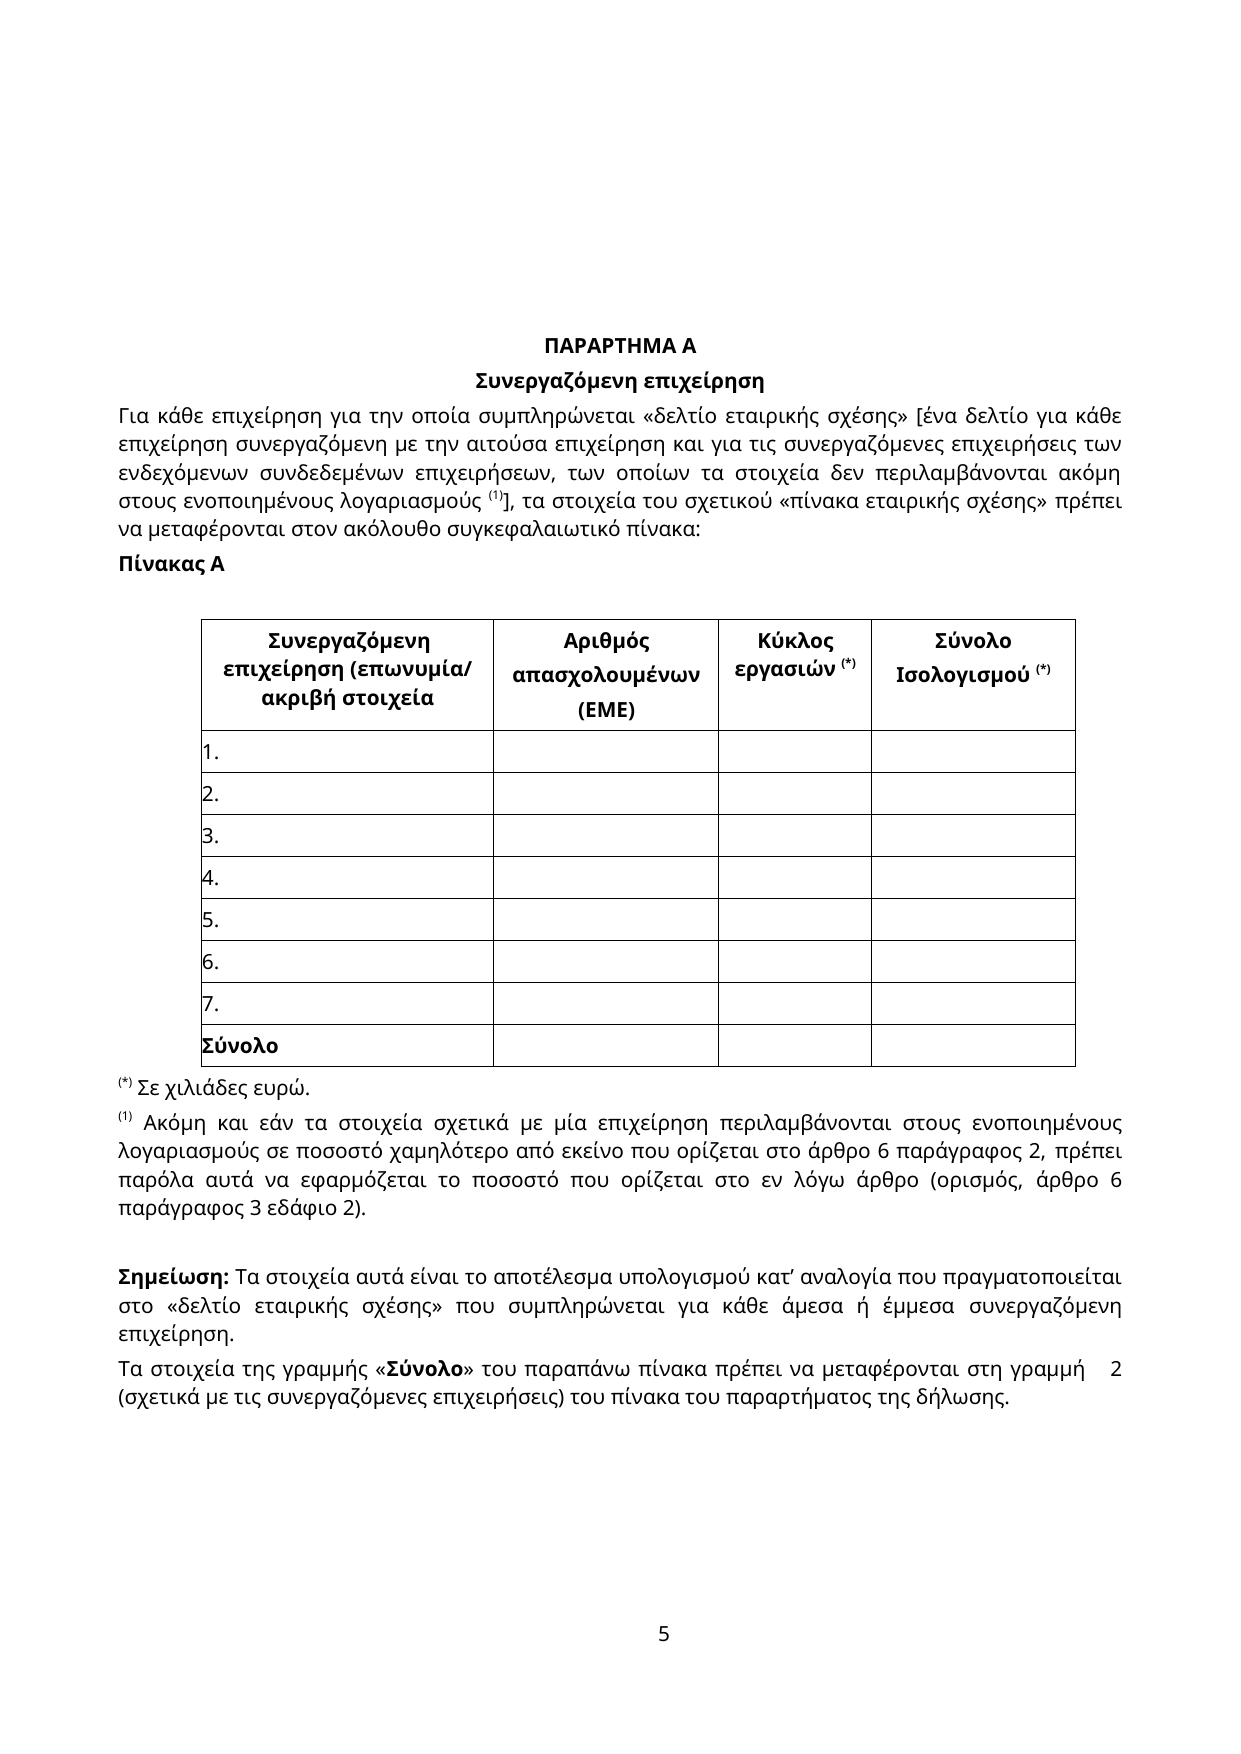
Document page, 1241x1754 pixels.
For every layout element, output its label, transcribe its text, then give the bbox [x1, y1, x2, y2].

text (*) Σε χιλιάδες ευρώ. [118, 1073, 1122, 1102]
table_header Συνεργαζόμενη επιχείρηση (επωνυμία/ ακριβή στοιχεία [202, 620, 493, 730]
table_header Αριθμός απασχολουμένων (ΕΜΕ) [494, 620, 718, 730]
table_cell [872, 899, 1075, 940]
table_cell [719, 815, 871, 856]
table_cell [872, 731, 1075, 772]
text (1) Ακόμη και εάν τα στοιχεία σχετικά με μία επιχείρηση περιλαμβάνονται στους ενοποιημένους λογαριασμούς σε ποσοστό χαμηλότερο από εκείνο που ορίζεται στο άρθρο 6 παράγραφος 2, πρέπει παρόλα αυτά να εφαρμόζεται το ποσοστό που ορίζεται στο εν λόγω άρθρο (ορισμός, άρθρο 6 παράγραφος 3 εδάφιο 2). [118, 1108, 1122, 1222]
table_cell [872, 857, 1075, 898]
table_cell 2. [202, 773, 493, 814]
table_cell [494, 941, 718, 982]
table_cell [719, 773, 871, 814]
table_cell [719, 857, 871, 898]
table_cell [494, 899, 718, 940]
table_cell [872, 983, 1075, 1024]
table_cell 3. [202, 815, 493, 856]
text Συνεργαζόμενη επιχείρηση [118, 366, 1122, 394]
text Σημείωση: Τα στοιχεία αυτά είναι το αποτέλεσμα υπολογισμού κατ’ αναλογία που πραγματοποιείται στο «δελτίο εταιρικής σχέσης» που συμπληρώνεται για κάθε άμεσα ή έμμεσα συνεργαζόμενη επιχείρηση. [118, 1262, 1122, 1348]
table_cell [719, 941, 871, 982]
table_cell [494, 983, 718, 1024]
table_cell 5. [202, 899, 493, 940]
table_cell [872, 1025, 1075, 1066]
table_cell [494, 857, 718, 898]
table_cell 7. [202, 983, 493, 1024]
table_cell 4. [202, 857, 493, 898]
table_cell 1. [202, 731, 493, 772]
table_header Κύκλος εργασιών (*) [719, 620, 871, 730]
table_cell [872, 815, 1075, 856]
table_cell 6. [202, 941, 493, 982]
table_cell [719, 983, 871, 1024]
text Για κάθε επιχείρηση για την οποία συμπληρώνεται «δελτίο εταιρικής σχέσης» [ένα δελτίο για κάθε επιχείρηση συνεργαζόμενη με την αιτούσα επιχείρηση και για τις συνεργαζόμενες επιχειρήσεις των ενδεχόμενων συνδεδεμένων επιχειρήσεων, των οποίων τα στοιχεία δεν περιλαμβάνονται ακόμη στους ενοποιημένους λογαριασμούς (1)], τα στοιχεία του σχετικού «πίνακα εταιρικής σχέσης» πρέπει να μεταφέρονται στον ακόλουθο συγκεφαλαιωτικό πίνακα: [118, 401, 1122, 543]
subtitle Πίνακας Α [118, 549, 1122, 578]
table_cell [494, 773, 718, 814]
table_cell [494, 731, 718, 772]
table_cell [494, 1025, 718, 1066]
subtitle ΠΑΡΑΡΤΗΜΑ Α [118, 331, 1122, 360]
table_cell Σύνολο [202, 1025, 493, 1066]
table_cell [719, 899, 871, 940]
table_cell [719, 731, 871, 772]
table_cell [872, 941, 1075, 982]
text Τα στοιχεία της γραμμής «Σύνολο» του παραπάνω πίνακα πρέπει να μεταφέρονται στη γραμμή 2 (σχετικά με τις συνεργαζόμενες επιχειρήσεις) του πίνακα του παραρτήματος της δήλωσης. [118, 1354, 1122, 1411]
table_cell [719, 1025, 871, 1066]
table_cell [494, 815, 718, 856]
table_cell [872, 773, 1075, 814]
table_header Σύνολο Ισολογισμού (*) [872, 620, 1075, 730]
